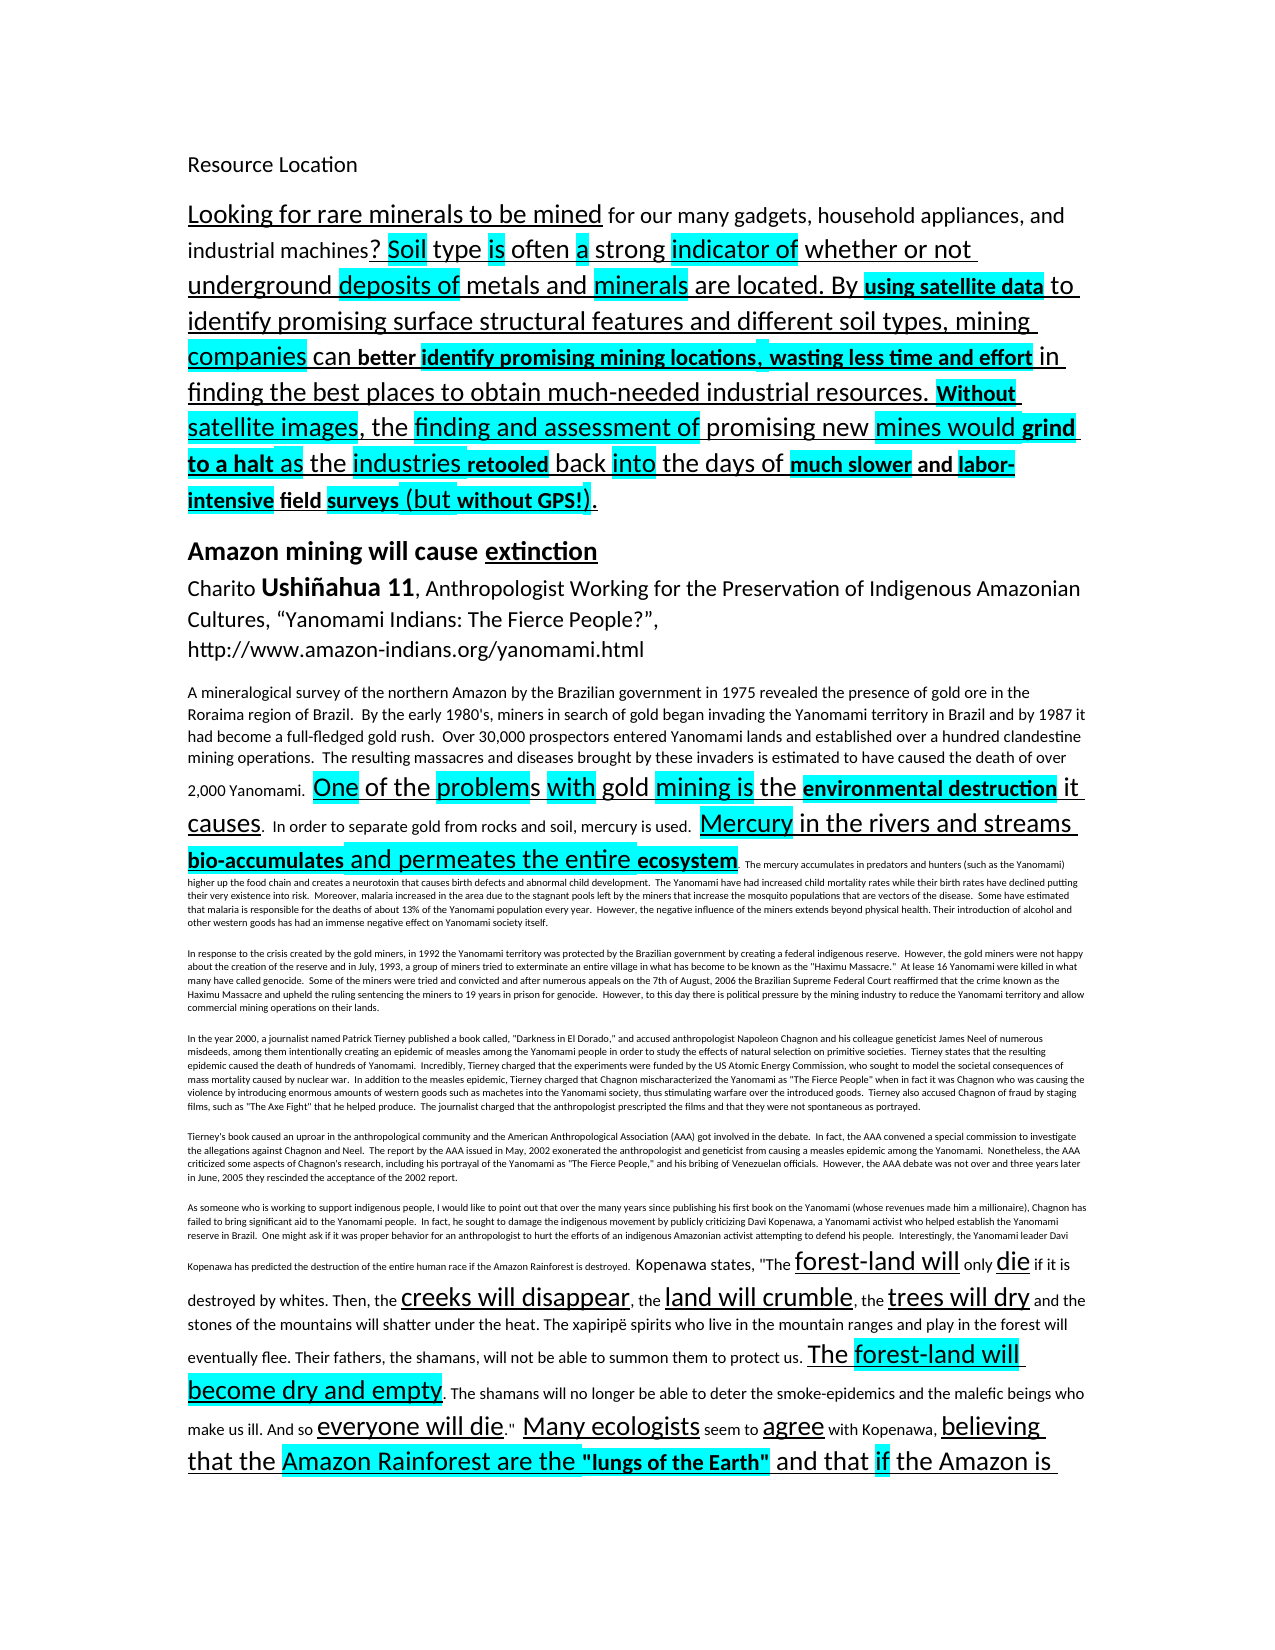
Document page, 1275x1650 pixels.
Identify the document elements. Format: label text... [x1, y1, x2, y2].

subtitle Amazon mining will cause extinction [187, 534, 1087, 567]
text Looking for rare minerals to be mined for our many gadgets, household appliances, and industrial machines? Soil type is often a strong indicator of whether or not underground deposits of metals and minerals are located. By using satellite data to identify promising surface structural features and different soil types, mining companies can better identify promising mining locations, wasting less time and effort in finding the best places to obtain much-needed industrial resources. Without satellite images, the finding and assessment of promising new mines would grind to a halt as the industries retooled back into the days of much slower and labor-intensive field surveys (but without GPS!). [187, 197, 1087, 515]
text Tierney's book caused an uproar in the anthropological community and the American Anthropological Association (AAA) got involved in the debate. In fact, the AAA convened a special commission to investigate the allegations against Chagnon and Neel. The report by the AAA issued in May, 2002 exonerated the anthropologist and geneticist from causing a measles epidemic among the Yanomami. Nonetheless, the AAA criticized some aspects of Chagnon's research, including his portrayal of the Yanomami as "The Fierce People," and his bribing of Venezuelan officials. However, the AAA debate was not over and three years later in June, 2005 they rescinded the acceptance of the 2002 report. [187, 1131, 1087, 1184]
text In the year 2000, a journalist named Patrick Tierney published a book called, "Darkness in El Dorado," and accused anthropologist Napoleon Chagnon and his colleague geneticist James Neel of numerous misdeeds, among them intentionally creating an epidemic of measles among the Yanomami people in order to study the effects of natural selection on primitive societies. Tierney states that the resulting epidemic caused the death of hundreds of Yanomami. Incredibly, Tierney charged that the experiments were funded by the US Atomic Energy Commission, who sought to model the societal consequences of mass mortality caused by nuclear war. In addition to the measles epidemic, Tierney charged that Chagnon mischaracterized the Yanomami as "The Fierce People" when in fact it was Chagnon who was causing the violence by introducing enormous amounts of western goods such as machetes into the Yanomami society, thus stimulating warfare over the introduced goods. Tierney also accused Chagnon of fraud by staging films, such as "The Axe Fight" that he helped produce. The journalist charged that the anthropologist prescripted the films and that they were not spontaneous as portrayed. [187, 1032, 1087, 1113]
text Resource Location [187, 150, 1087, 178]
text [187, 1202, 1087, 1477]
text In response to the crisis created by the gold miners, in 1992 the Yanomami territory was protected by the Brazilian government by creating a federal indigenous reserve. However, the gold miners were not happy about the creation of the reserve and in July, 1993, a group of miners tried to exterminate an entire village in what has become to be known as the "Haximu Massacre." At lease 16 Yanomami were killed in what many have called genocide. Some of the miners were tried and convicted and after numerous appeals on the 7th of August, 2006 the Brazilian Supreme Federal Court reaffirmed that the crime known as the Haximu Massacre and upheld the ruling sentencing the miners to 19 years in prison for genocide. However, to this day there is political pressure by the mining industry to reduce the Yanomami territory and allow commercial mining operations on their lands. [187, 947, 1087, 1014]
text A mineralogical survey of the northern Amazon by the Brazilian government in 1975 revealed the presence of gold ore in the Roraima region of Brazil. By the early 1980's, miners in search of gold began invading the Yanomami territory in Brazil and by 1987 it had become a full-fledged gold rush. Over 30,000 prospectors entered Yanomami lands and established over a hundred clandestine mining operations. The resulting massacres and diseases brought by these invaders is estimated to have caused the death of over 2,000 Yanomami. One of the problems with gold mining is the environmental destruction it causes. In order to separate gold from rocks and soil, mercury is used. Mercury in the rivers and streams bio-accumulates and permeates the entire ecosystem. The mercury accumulates in predators and hunters (such as the Yanomami) higher up the food chain and creates a neurotoxin that causes birth defects and abnormal child development. The Yanomami have had increased child mortality rates while their birth rates have declined putting their very existence into risk. Moreover, malaria increased in the area due to the stagnant pools left by the miners that increase the mosquito populations that are vectors of the disease. Some have estimated that malaria is responsible for the deaths of about 13% of the Yanomami population every year. However, the negative influence of the miners extends beyond physical health. Their introduction of alcohol and other western goods has had an immense negative effect on Yanomami society itself. [187, 682, 1087, 929]
text Charito Ushiñahua 11, Anthropologist Working for the Preservation of Indigenous Amazonian Cultures, “Yanomami Indians: The Fierce People?”, http://www.amazon-indians.org/yanomami.html [187, 570, 1087, 663]
